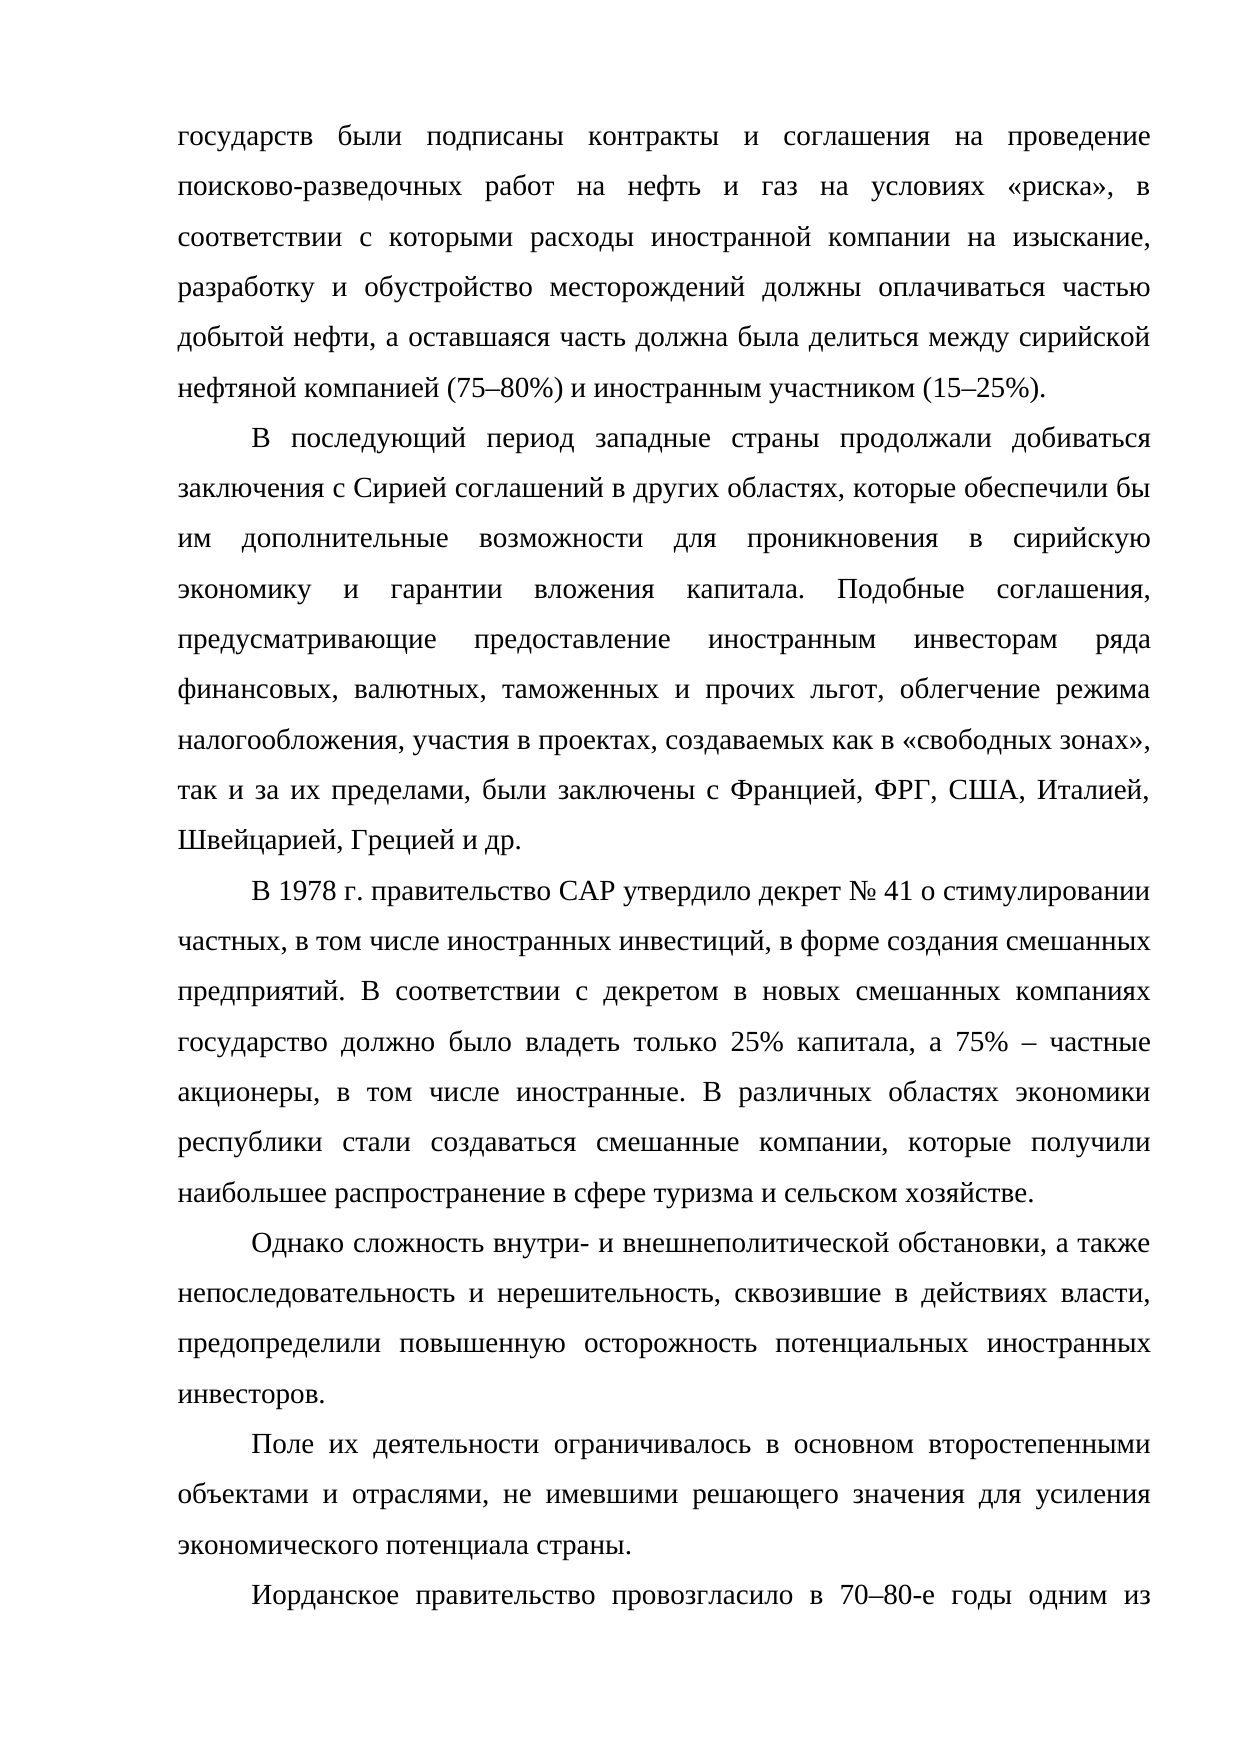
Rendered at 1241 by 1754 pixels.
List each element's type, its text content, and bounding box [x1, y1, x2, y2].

text В 1978 г. правительство САР утвердило декрет № 41 о стимулировании частных, в том числе иностранных инвестиций, в форме создания смешанных предприятий. В соответствии с декретом в новых смешанных компаниях государство должно было владеть только 25% капитала, а 75% – частные акционеры, в том числе иностранные. В различных областях экономики республики стали создаваться смешанные компании, которые получили наибольшее распространение в сфере туризма и сельском хозяйстве. [177, 873, 1152, 1208]
text В последующий период западные страны продолжали добиваться заключения с Сирией соглашений в других областях, которые обеспечили бы им дополнительные возможности для проникновения в сирийскую экономику и гарантии вложения капитала. Подобные соглашения, предусматривающие предоставление иностранным инвесторам ряда финансовых, валютных, таможенных и прочих льгот, облегчение режима налогообложения, участия в проектах, создаваемых как в «свободных зонах», так и за их пределами, были заключены с Францией, ФРГ, США, Италией, Швейцарией, Грецией и др. [177, 420, 1152, 856]
text Однако сложность внутри- и внешнеполитической обстановки, а также непоследовательность и нерешительность, сквозившие в действиях власти, предопределили повышенную осторожность потенциальных иностранных инвесторов. [177, 1225, 1152, 1409]
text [177, 1577, 1152, 1611]
text Поле их деятельности ограничивалось в основном второстепенными объектами и отраслями, не имевшими решающего значения для усиления экономического потенциала страны. [177, 1426, 1152, 1560]
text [177, 118, 1152, 403]
